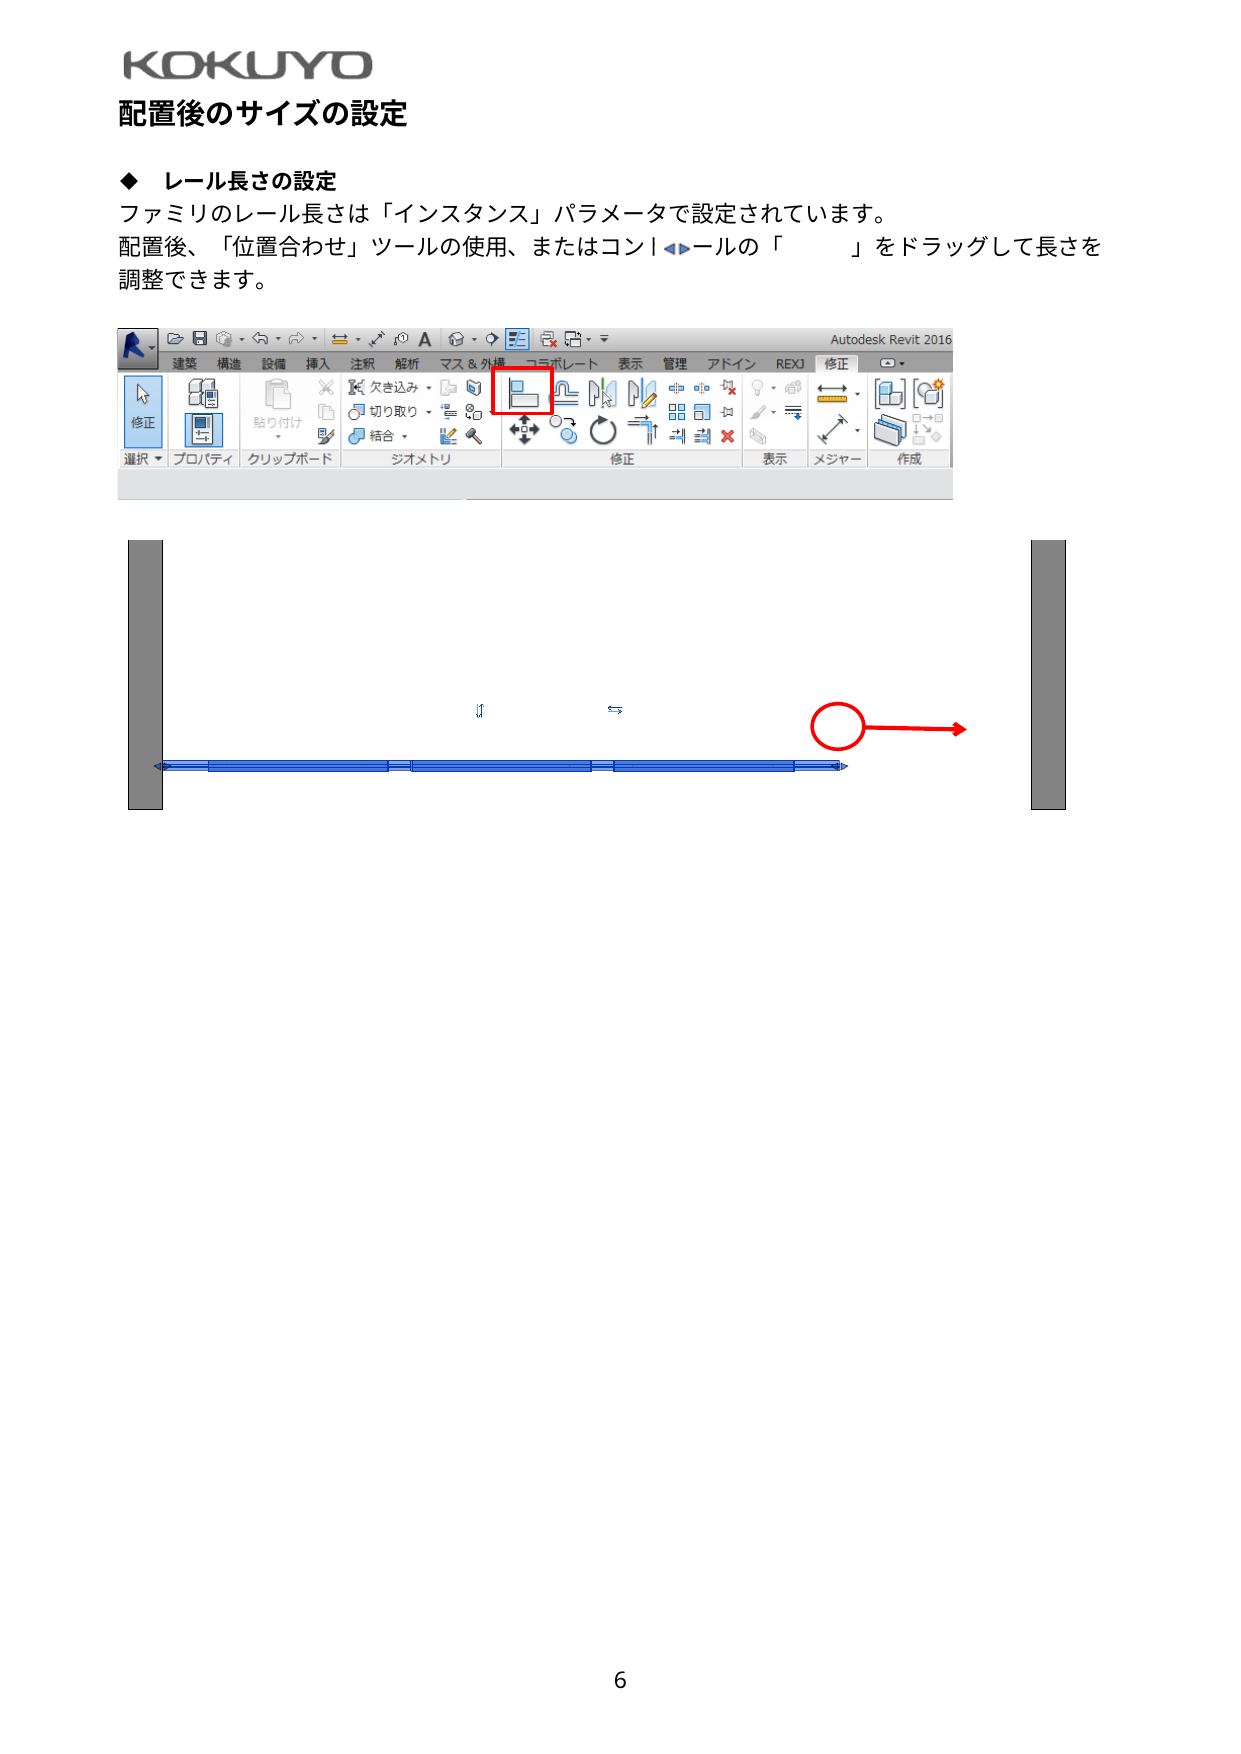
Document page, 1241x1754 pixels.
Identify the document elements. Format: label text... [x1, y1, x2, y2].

text ファミリのレール長さは「インスタンス」パラメータで設定されています。 [118, 196, 1122, 229]
text レール長さの設定 [118, 164, 1122, 196]
picture [121, 540, 1073, 818]
picture [654, 236, 694, 261]
picture [123, 49, 373, 84]
picture [117, 328, 953, 500]
text 配置後、「位置合わせ」ツールの使用、またはコントロールの「 」をドラッグして長さを調整できます。 [118, 229, 1122, 295]
subtitle 配置後のサイズの設定 [118, 90, 1122, 133]
